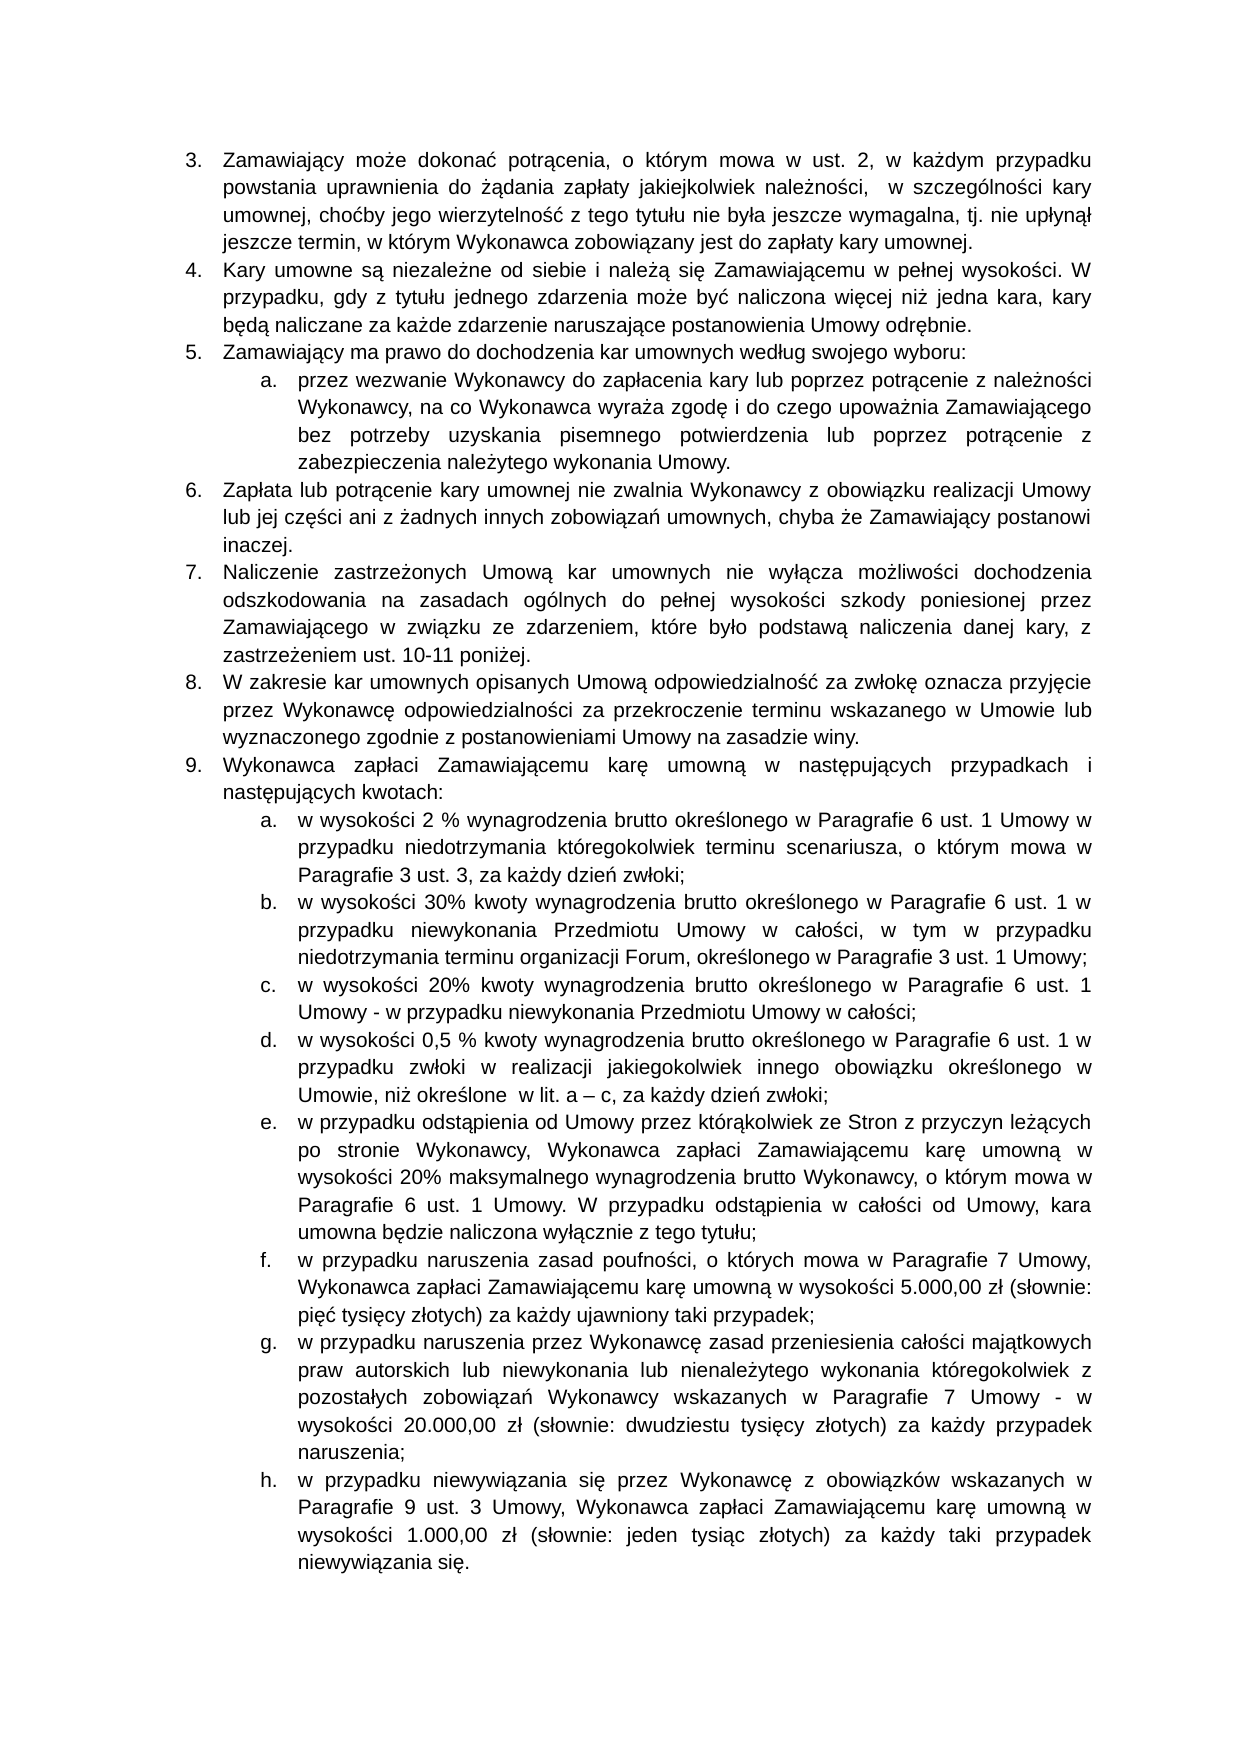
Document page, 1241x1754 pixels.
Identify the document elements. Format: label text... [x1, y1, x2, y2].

list Naliczenie zastrzeżonych Umową kar umownych nie wyłącza możliwości dochodzenia odszkodowania na zasadach ogólnych do pełnej wysokości szkody poniesionej przez Zamawiającego w związku ze zdarzeniem, które było podstawą naliczenia danej kary, z zastrzeżeniem ust. 10-11 poniżej. [185, 560, 1093, 667]
list w wysokości 2 % wynagrodzenia brutto określonego w Paragrafie 6 ust. 1 Umowy w przypadku niedotrzymania któregokolwiek terminu scenariusza, o którym mowa w Paragrafie 3 ust. 3, za każdy dzień zwłoki; [260, 808, 1093, 887]
list w wysokości 30% kwoty wynagrodzenia brutto określonego w Paragrafie 6 ust. 1 w przypadku niewykonania Przedmiotu Umowy w całości, w tym w przypadku niedotrzymania terminu organizacji Forum, określonego w Paragrafie 3 ust. 1 Umowy; [260, 890, 1093, 969]
list w przypadku odstąpienia od Umowy przez którąkolwiek ze Stron z przyczyn leżących po stronie Wykonawcy, Wykonawca zapłaci Zamawiającemu karę umowną w wysokości 20% maksymalnego wynagrodzenia brutto Wykonawcy, o którym mowa w Paragrafie 6 ust. 1 Umowy. W przypadku odstąpienia w całości od Umowy, kara umowna będzie naliczona wyłącznie z tego tytułu; [260, 1110, 1093, 1244]
list w przypadku naruszenia zasad poufności, o których mowa w Paragrafie 7 Umowy, Wykonawca zapłaci Zamawiającemu karę umowną w wysokości 5.000,00 zł (słownie: pięć tysięcy złotych) za każdy ujawniony taki przypadek; [260, 1248, 1093, 1327]
list przez wezwanie Wykonawcy do zapłacenia kary lub poprzez potrącenie z należności Wykonawcy, na co Wykonawca wyraża zgodę i do czego upoważnia Zamawiającego bez potrzeby uzyskania pisemnego potwierdzenia lub poprzez potrącenie z zabezpieczenia należytego wykonania Umowy. [260, 368, 1093, 474]
list w wysokości 0,5 % kwoty wynagrodzenia brutto określonego w Paragrafie 6 ust. 1 w przypadku zwłoki w realizacji jakiegokolwiek innego obowiązku określonego w Umowie, niż określone w lit. a – c, za każdy dzień zwłoki; [260, 1028, 1093, 1107]
list Kary umowne są niezależne od siebie i należą się Zamawiającemu w pełnej wysokości. W przypadku, gdy z tytułu jednego zdarzenia może być naliczona więcej niż jedna kara, kary będą naliczane za każde zdarzenie naruszające postanowienia Umowy odrębnie. [185, 258, 1093, 337]
list w wysokości 20% kwoty wynagrodzenia brutto określonego w Paragrafie 6 ust. 1 Umowy - w przypadku niewykonania Przedmiotu Umowy w całości; [260, 973, 1093, 1024]
list Zapłata lub potrącenie kary umownej nie zwalnia Wykonawcy z obowiązku realizacji Umowy lub jej części ani z żadnych innych zobowiązań umownych, chyba że Zamawiający postanowi inaczej. [185, 478, 1093, 557]
list Zamawiający ma prawo do dochodzenia kar umownych według swojego wyboru: [185, 340, 1093, 364]
list Wykonawca zapłaci Zamawiającemu karę umowną w następujących przypadkach i następujących kwotach: [185, 753, 1093, 804]
list w przypadku naruszenia przez Wykonawcę zasad przeniesienia całości majątkowych praw autorskich lub niewykonania lub nienależytego wykonania któregokolwiek z pozostałych zobowiązań Wykonawcy wskazanych w Paragrafie 7 Umowy - w wysokości 20.000,00 zł (słownie: dwudziestu tysięcy złotych) za każdy przypadek naruszenia; [260, 1330, 1093, 1464]
list w przypadku niewywiązania się przez Wykonawcę z obowiązków wskazanych w Paragrafie 9 ust. 3 Umowy, Wykonawca zapłaci Zamawiającemu karę umowną w wysokości 1.000,00 zł (słownie: jeden tysiąc złotych) za każdy taki przypadek niewywiązania się. [260, 1468, 1093, 1574]
list Zamawiający może dokonać potrącenia, o którym mowa w ust. 2, w każdym przypadku powstania uprawnienia do żądania zapłaty jakiejkolwiek należności, w szczególności kary umownej, choćby jego wierzytelność z tego tytułu nie była jeszcze wymagalna, tj. nie upłynął jeszcze termin, w którym Wykonawca zobowiązany jest do zapłaty kary umownej. [185, 148, 1093, 254]
list W zakresie kar umownych opisanych Umową odpowiedzialność za zwłokę oznacza przyjęcie przez Wykonawcę odpowiedzialności za przekroczenie terminu wskazanego w Umowie lub wyznaczonego zgodnie z postanowieniami Umowy na zasadzie winy. [185, 670, 1093, 749]
